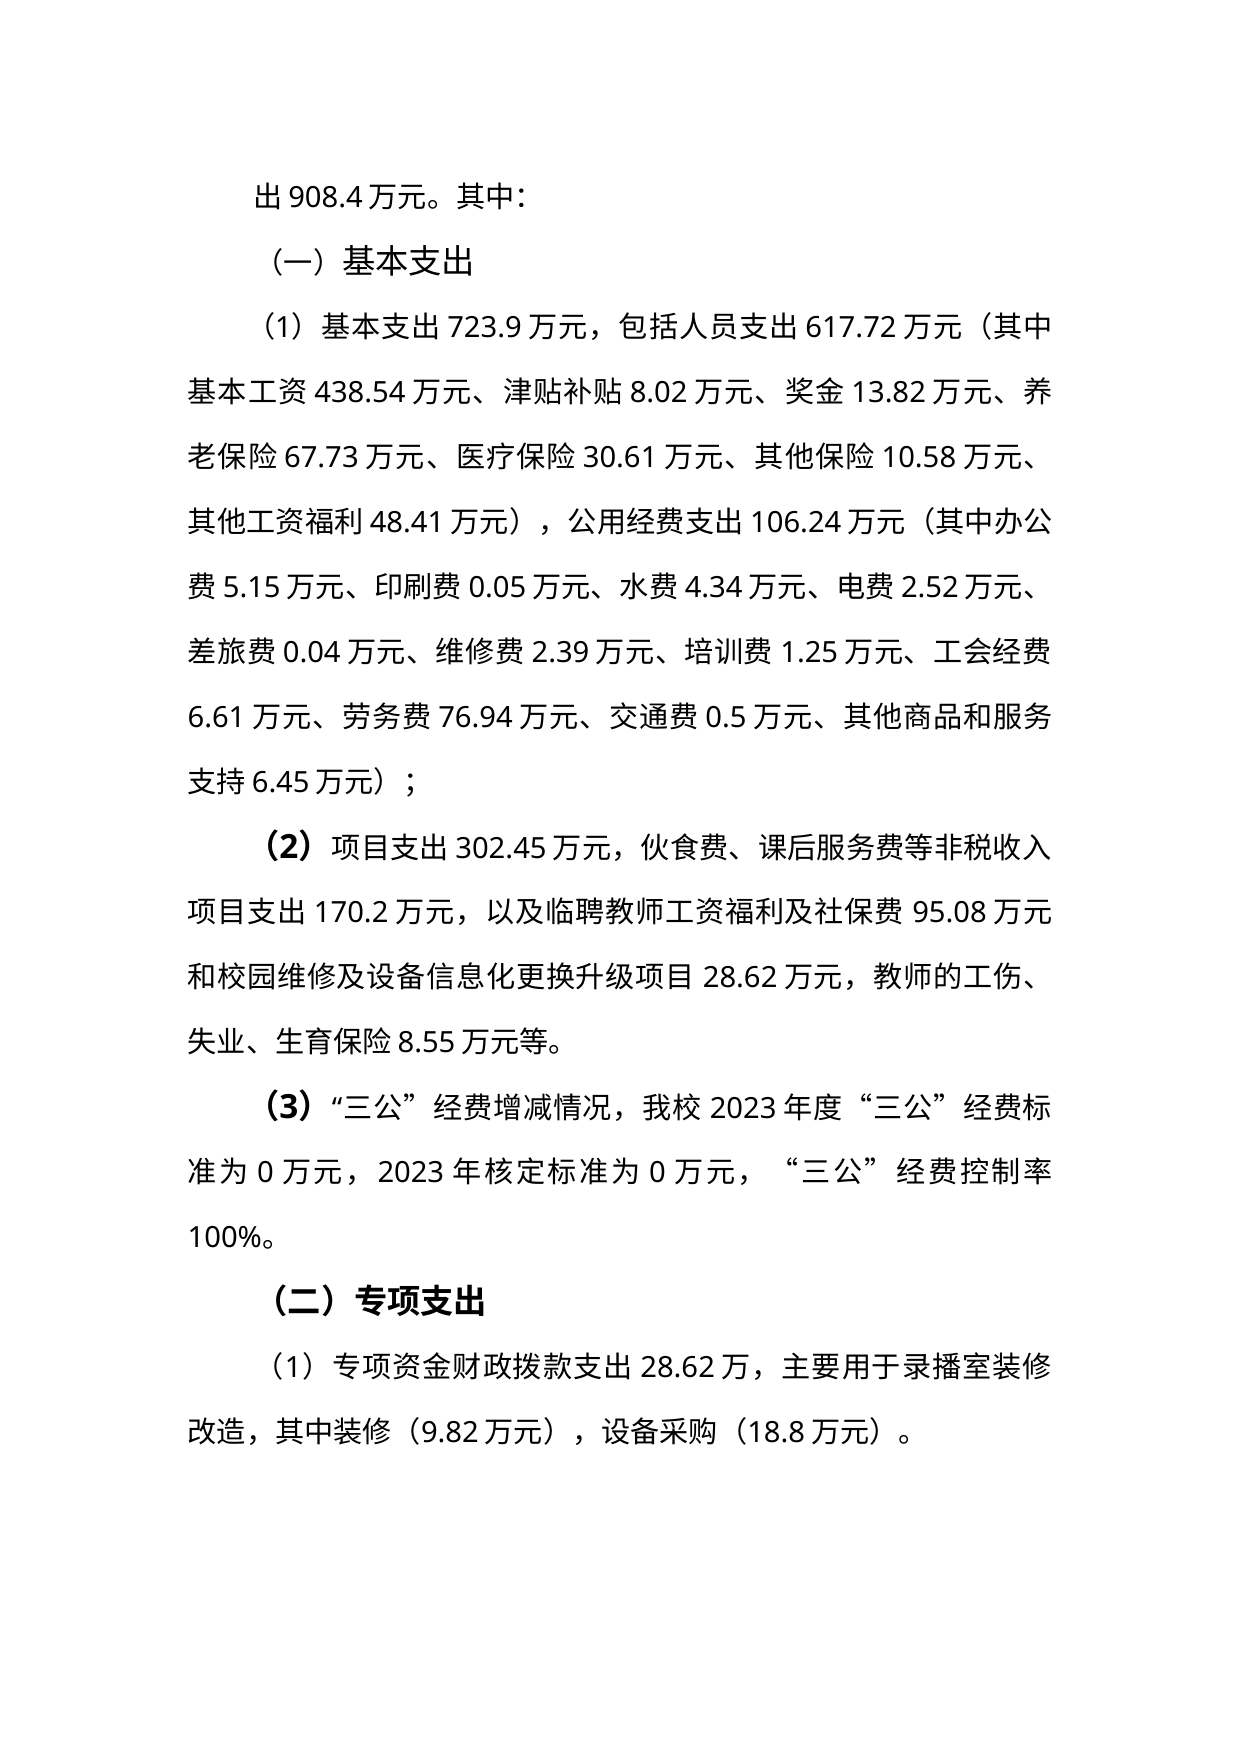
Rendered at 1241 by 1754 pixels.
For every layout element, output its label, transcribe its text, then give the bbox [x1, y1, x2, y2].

list “三公”经费增减情况，我校2023年度“三公”经费标准为0万元，2023年核定标准为0万元，“三公”经费控制率100%。 [187, 1072, 1053, 1267]
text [253, 162, 1053, 227]
list 基本支出 [187, 227, 1053, 292]
text （二）专项支出 [187, 1267, 1053, 1332]
list 项目支出302.45万元，伙食费、课后服务费等非税收入项目支出170.2万元，以及临聘教师工资福利及社保费95.08万元和校园维修及设备信息化更换升级项目28.62万元，教师的工伤、失业、生育保险8.55万元等。 [187, 812, 1053, 1072]
text （1）专项资金财政拨款支出28.62万，主要用于录播室装修改造，其中装修（9.82万元），设备采购（18.8万元）。 [187, 1332, 1053, 1462]
list 基本支出723.9万元，包括人员支出617.72万元（其中基本工资438.54万元、津贴补贴8.02万元、奖金13.82万元、养老保险67.73万元、医疗保险30.61万元、其他保险10.58万元、其他工资福利48.41万元），公用经费支出106.24万元（其中办公费5.15万元、印刷费0.05万元、水费4.34万元、电费2.52万元、差旅费0.04万元、维修费2.39万元、培训费1.25万元、工会经费6.61万元、劳务费76.94万元、交通费0.5万元、其他商品和服务支持6.45万元）； [187, 292, 1053, 812]
